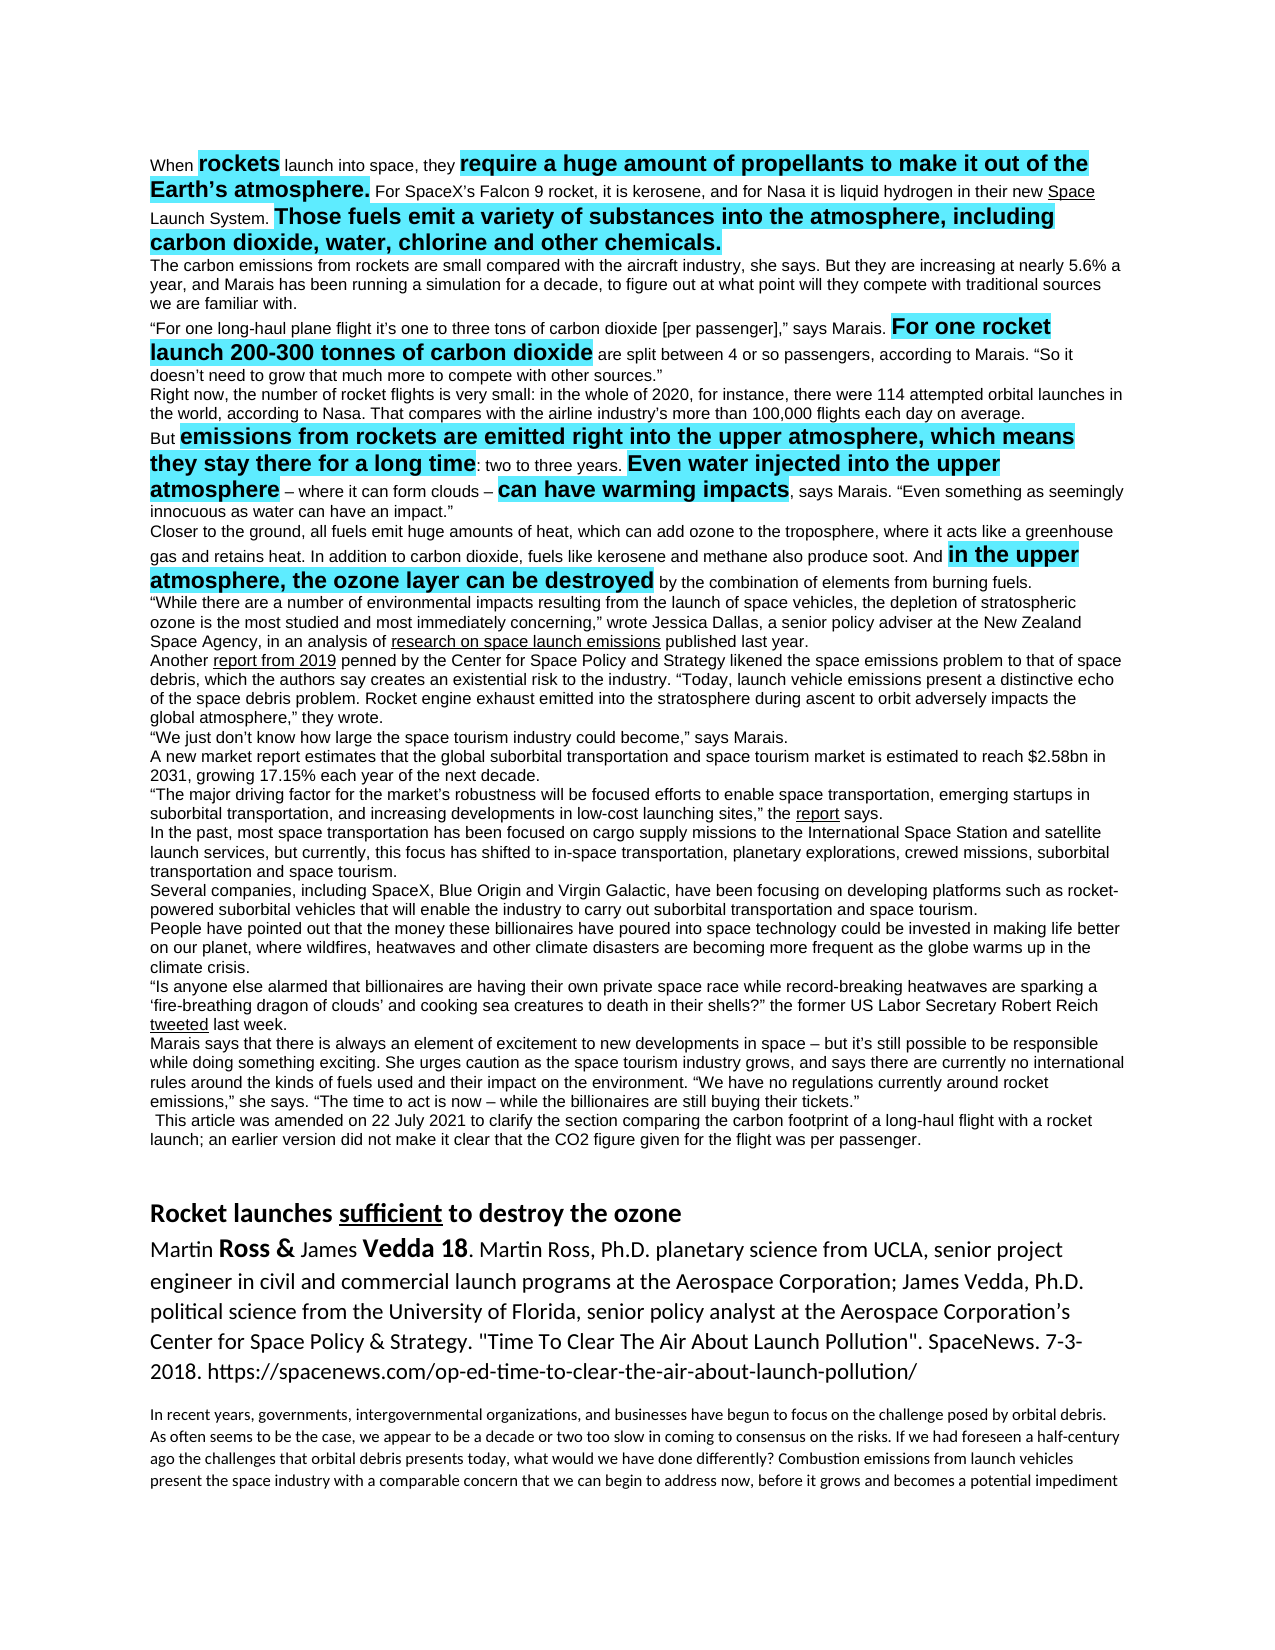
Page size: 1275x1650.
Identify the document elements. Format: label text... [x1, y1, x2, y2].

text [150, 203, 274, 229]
subtitle Rocket launches sufficient to destroy the ozone [150, 1196, 1125, 1229]
text Martin Ross & James Vedda 18. Martin Ross, Ph.D. planetary science from UCLA, senior project engineer in civil and commercial launch programs at the Aerospace Corporation; James Vedda, Ph.D. political science from the University of Florida, senior policy analyst at the Aerospace Corporation’s Center for Space Policy & Strategy. "Time To Clear The Air About Launch Pollution". SpaceNews. 7-3-2018. https://spacenews.com/op-ed-time-to-clear-the-air-about-launch-pollution/ [150, 1232, 1125, 1385]
text Closer to the ground, all fuels emit huge amounts of heat, which can add ozone to the troposphere, where it acts like a greenhouse gas and retains heat. In addition to carbon dioxide, fuels like kerosene and methane also produce soot. And in the upper atmosphere, the ozone layer can be destroyed by the combination of elements from burning fuels. [150, 521, 1125, 593]
text The carbon emissions from rockets are small compared with the aircraft industry, she says. But they are increasing at nearly 5.6% a year, and Marais has been running a simulation for a decade, to figure out at what point will they compete with traditional sources we are familiar with. [150, 255, 1125, 313]
text “We just don’t know how large the space tourism industry could become,” says Marais. [150, 727, 1125, 747]
text People have pointed out that the money these billionaires have poured into space technology could be invested in making life better on our planet, where wildfires, heatwaves and other climate disasters are becoming more frequent as the globe warms up in the climate crisis. [150, 919, 1125, 977]
text “For one long-haul plane flight it’s one to three tons of carbon dioxide [per passenger],” says Marais. For one rocket launch 200-300 tonnes of carbon dioxide are split between 4 or so passengers, according to Marais. “So it doesn’t need to grow that much more to compete with other sources.” [150, 313, 1125, 385]
text “The major driving factor for the market’s robustness will be focused efforts to enable space transportation, emerging startups in suborbital transportation, and increasing developments in low-cost launching sites,” the report says. [150, 785, 1125, 823]
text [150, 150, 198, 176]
text “While there are a number of environmental impacts resulting from the launch of space vehicles, the depletion of stratospheric ozone is the most studied and most immediately concerning,” wrote Jessica Dallas, a senior policy adviser at the New Zealand Space Agency, in an analysis of research on space launch emissions published last year. [150, 593, 1125, 651]
text This article was amended on 22 July 2021 to clarify the section comparing the carbon footprint of a long-haul flight with a rocket launch; an earlier version did not make it clear that the CO2 figure given for the flight was per passenger. [150, 1111, 1125, 1149]
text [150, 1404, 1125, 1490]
text “Is anyone else alarmed that billionaires are having their own private space race while record-breaking heatwaves are sparking a ‘fire-breathing dragon of clouds’ and cooking sea creatures to death in their shells?” the former US Labor Secretary Robert Reich tweeted last week. [150, 977, 1125, 1034]
text Several companies, including SpaceX, Blue Origin and Virgin Galactic, have been focusing on developing platforms such as rocket-powered suborbital vehicles that will enable the industry to carry out suborbital transportation and space tourism. [150, 881, 1125, 919]
text Right now, the number of rocket flights is very small: in the whole of 2020, for instance, there were 114 attempted orbital launches in the world, according to Nasa. That compares with the airline industry’s more than 100,000 flights each day on average. [150, 385, 1125, 423]
text When rockets launch into space, they require a huge amount of propellants to make it out of the Earth’s atmosphere. For SpaceX’s Falcon 9 rocket, it is kerosene, and for Nasa it is liquid hydrogen in their new Space Launch System. Those fuels emit a variety of substances into the atmosphere, including carbon dioxide, water, chlorine and other chemicals. [280, 150, 1125, 255]
text In the past, most space transportation has been focused on cargo supply missions to the International Space Station and satellite launch services, but currently, this focus has shifted to in-space transportation, planetary explorations, crewed missions, suborbital transportation and space tourism. [150, 823, 1125, 881]
text Marais says that there is always an element of excitement to new developments in space – but it’s still possible to be responsible while doing something exciting. She urges caution as the space tourism industry grows, and says there are currently no international rules around the kinds of fuels used and their impact on the environment. “We have no regulations currently around rocket emissions,” she says. “The time to act is now – while the billionaires are still buying their tickets.” [150, 1034, 1125, 1111]
text Another report from 2019 penned by the Center for Space Policy and Strategy likened the space emissions problem to that of space debris, which the authors say creates an existential risk to the industry. “Today, launch vehicle emissions present a distinctive echo of the space debris problem. Rocket engine exhaust emitted into the stratosphere during ascent to orbit adversely impacts the global atmosphere,” they wrote. [150, 651, 1125, 727]
text A new market report estimates that the global suborbital transportation and space tourism market is estimated to reach $2.58bn in 2031, growing 17.15% each year of the next decade. [150, 747, 1125, 785]
text But emissions from rockets are emitted right into the upper atmosphere, which means they stay there for a long time: two to three years. Even water injected into the upper atmosphere – where it can form clouds – can have warming impacts, says Marais. “Even something as seemingly innocuous as water can have an impact.” [150, 423, 1125, 521]
